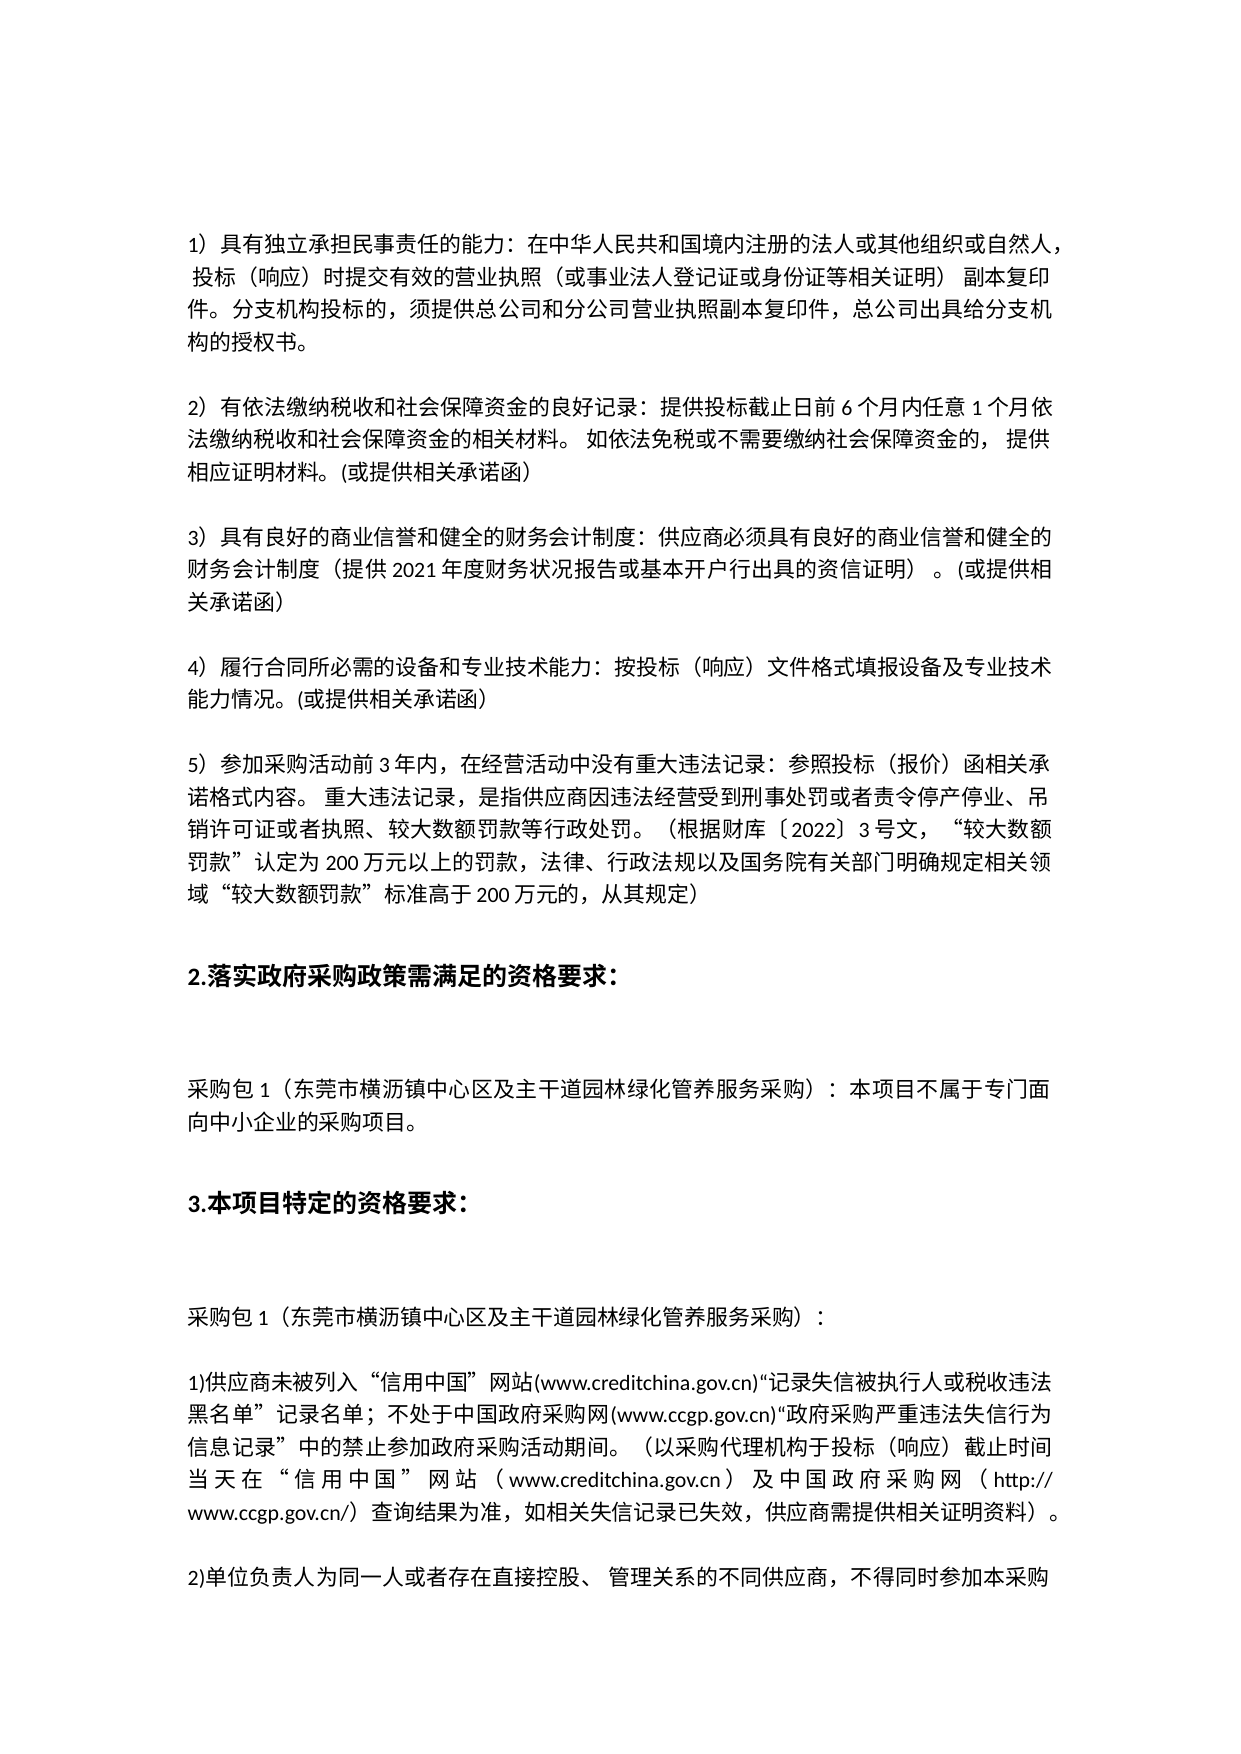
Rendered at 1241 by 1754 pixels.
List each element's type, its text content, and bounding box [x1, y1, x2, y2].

text 3.本项目特定的资格要求： [187, 1169, 1053, 1234]
text 1)供应商未被列入“信用中国”网站(www.creditchina.gov.cn)“记录失信被执行人或税收违法黑名单”记录名单；不处于中国政府采购网(www.ccgp.gov.cn)“政府采购严重违法失信行为信息记录”中的禁止参加政府采购活动期间。（以采购代理机构于投标（响应）截止时间当天在“信用中国”网站（www.creditchina.gov.cn）及中国政府采购网（http://www.ccgp.gov.cn/）查询结果为准，如相关失信记录已失效，供应商需提供相关证明资料）。 [187, 1364, 1053, 1527]
text 2.落实政府采购政策需满足的资格要求： [187, 942, 1053, 1007]
text 5）参加采购活动前3年内，在经营活动中没有重大违法记录：参照投标（报价）函相关承诺格式内容。 重大违法记录，是指供应商因违法经营受到刑事处罚或者责令停产停业、吊销许可证或者执照、较大数额罚款等行政处罚。（根据财库〔2022〕3号文，“较大数额罚款”认定为200万元以上的罚款，法律、行政法规以及国务院有关部门明确规定相关领域“较大数额罚款”标准高于200万元的，从其规定） [187, 747, 1053, 909]
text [187, 1559, 1053, 1592]
text 采购包1（东莞市横沥镇中心区及主干道园林绿化管养服务采购）：本项目不属于专门面向中小企业的采购项目。 [187, 1072, 1053, 1137]
text 2）有依法缴纳税收和社会保障资金的良好记录：提供投标截止日前6个月内任意1个月依法缴纳税收和社会保障资金的相关材料。 如依法免税或不需要缴纳社会保障资金的， 提供相应证明材料。(或提供相关承诺函） [187, 389, 1053, 487]
text 采购包1（东莞市横沥镇中心区及主干道园林绿化管养服务采购）： [187, 1299, 1053, 1332]
text 3）具有良好的商业信誉和健全的财务会计制度：供应商必须具有良好的商业信誉和健全的财务会计制度（提供2021年度财务状况报告或基本开户行出具的资信证明） 。(或提供相关承诺函） [187, 519, 1053, 617]
text 4）履行合同所必需的设备和专业技术能力：按投标（响应）文件格式填报设备及专业技术能力情况。(或提供相关承诺函） [187, 649, 1053, 714]
text 1）具有独立承担民事责任的能力：在中华人民共和国境内注册的法人或其他组织或自然人， 投标（响应）时提交有效的营业执照（或事业法人登记证或身份证等相关证明） 副本复印件。分支机构投标的，须提供总公司和分公司营业执照副本复印件，总公司出具给分支机构的授权书。 [187, 227, 1053, 357]
